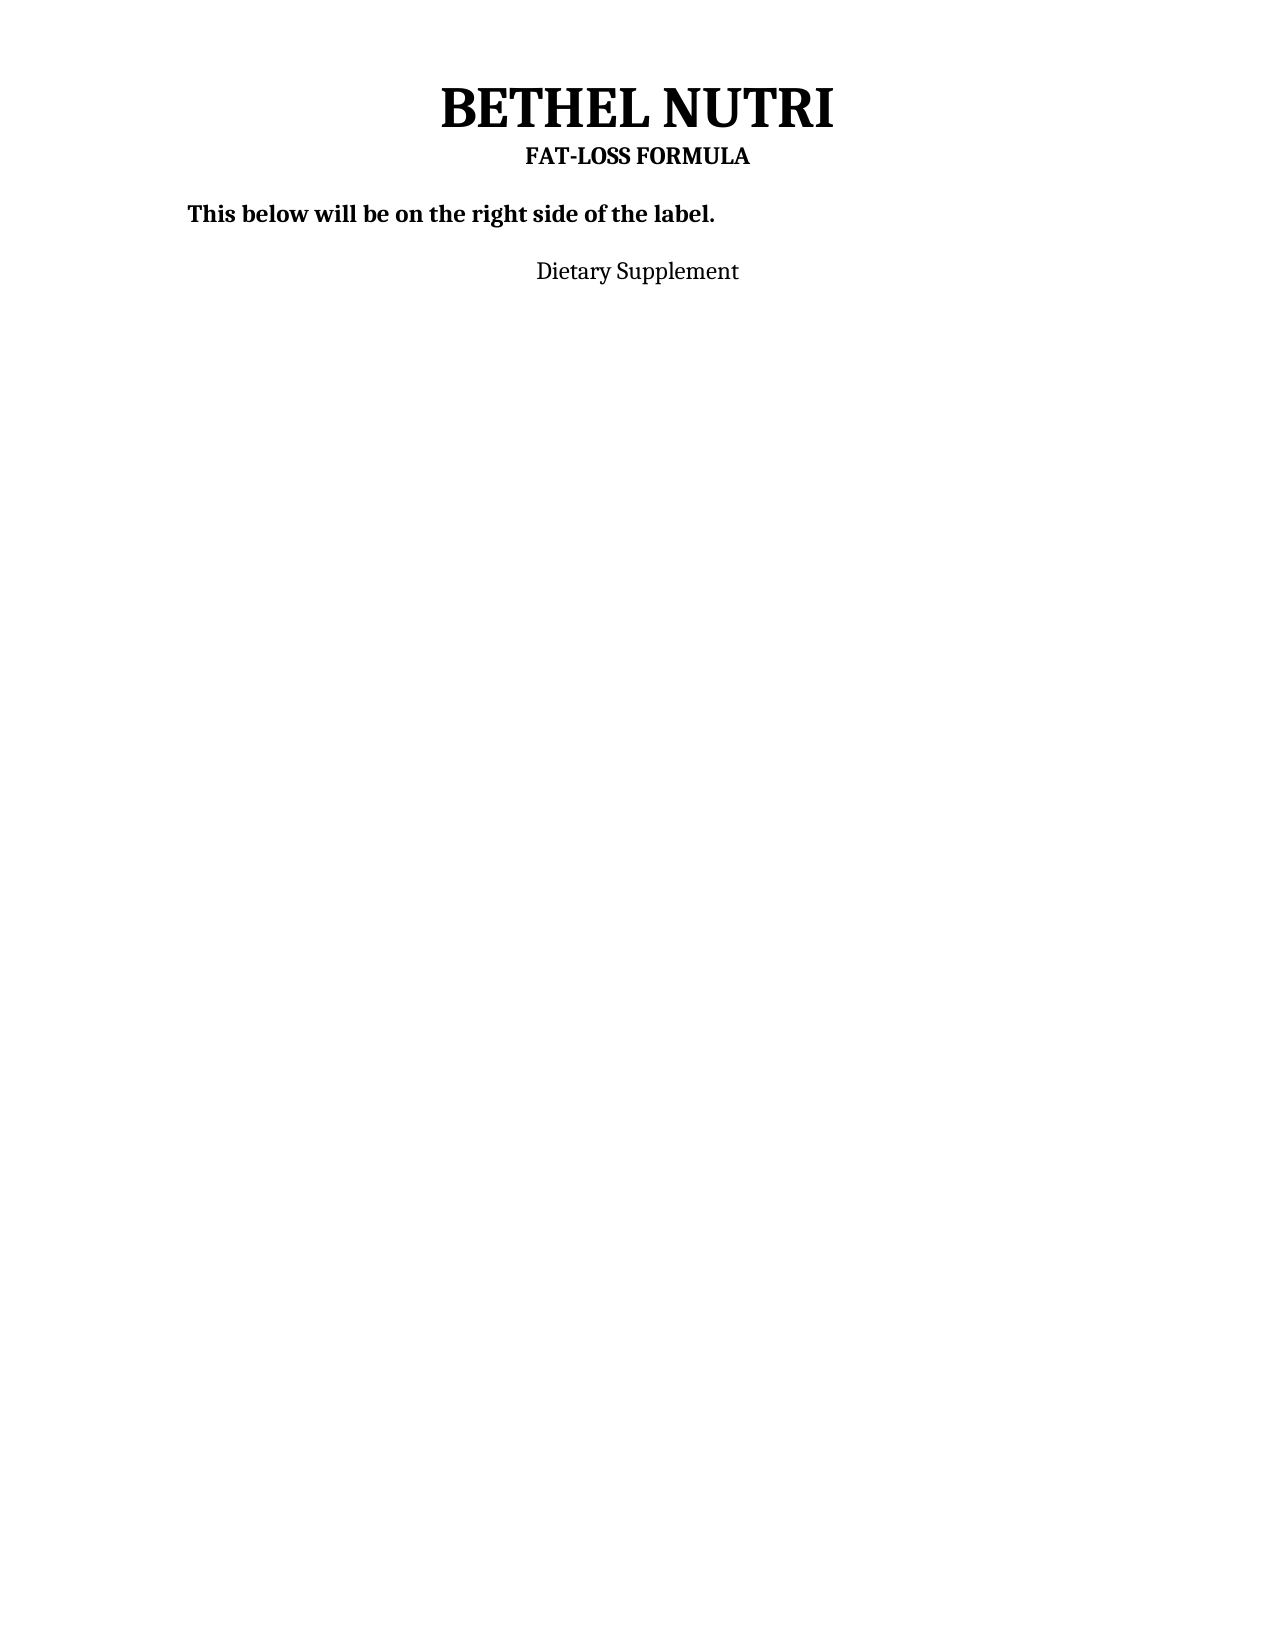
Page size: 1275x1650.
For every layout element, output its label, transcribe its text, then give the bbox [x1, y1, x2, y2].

text Dietary Supplement [187, 257, 1087, 286]
